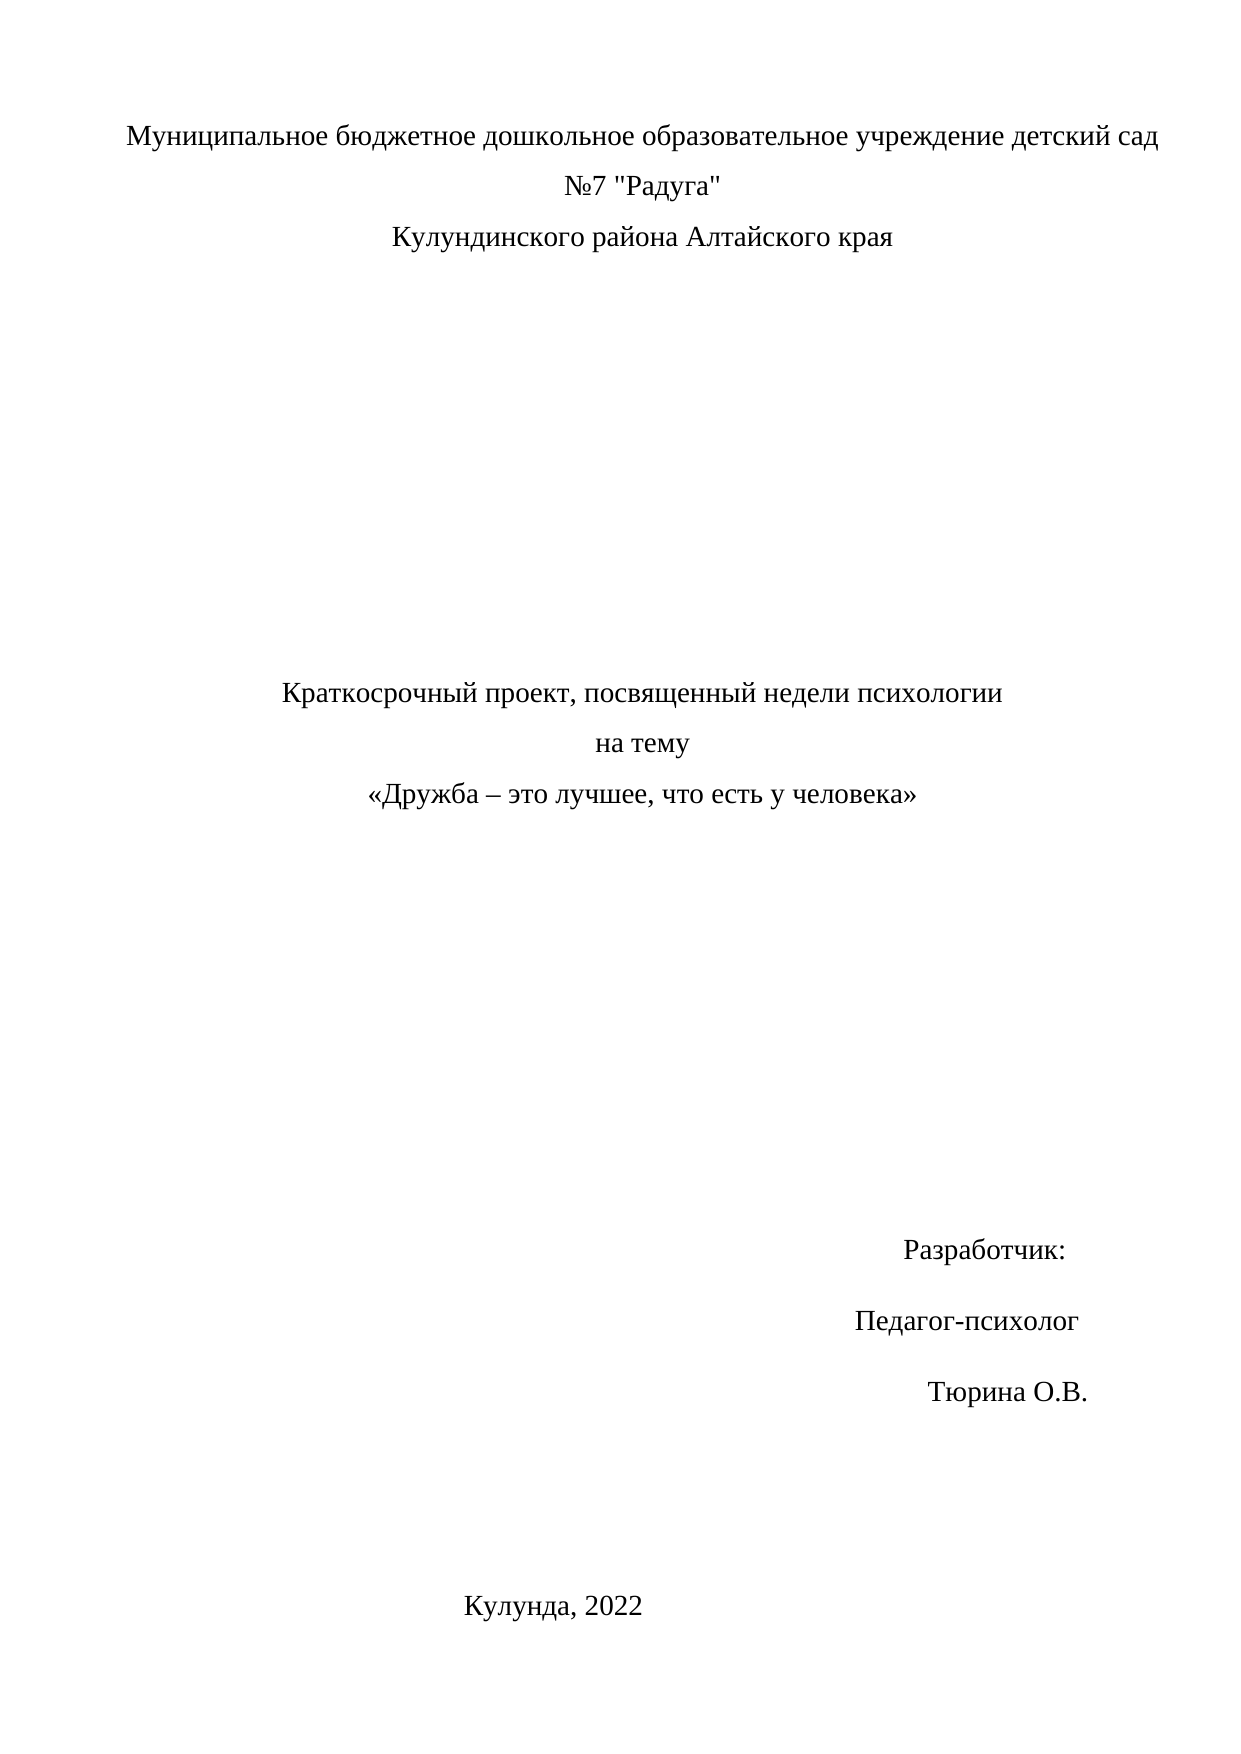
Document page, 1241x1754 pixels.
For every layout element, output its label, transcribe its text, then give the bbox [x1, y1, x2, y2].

text на тему [118, 725, 1167, 759]
text Краткосрочный проект, посвященный недели психологии [118, 675, 1167, 709]
text Кулунда, 2022 [118, 1588, 1167, 1621]
text Разработчик: [118, 1232, 1167, 1266]
text Тюрина О.В. [118, 1374, 1167, 1408]
text Педагог-психолог [118, 1303, 1167, 1337]
text Муниципальное бюджетное дошкольное образовательное учреждение детский сад №7 "Радуга" [118, 118, 1167, 202]
text Кулундинского района Алтайского края [118, 219, 1167, 252]
text «Дружба – это лучшее, что есть у человека» [118, 776, 1167, 809]
